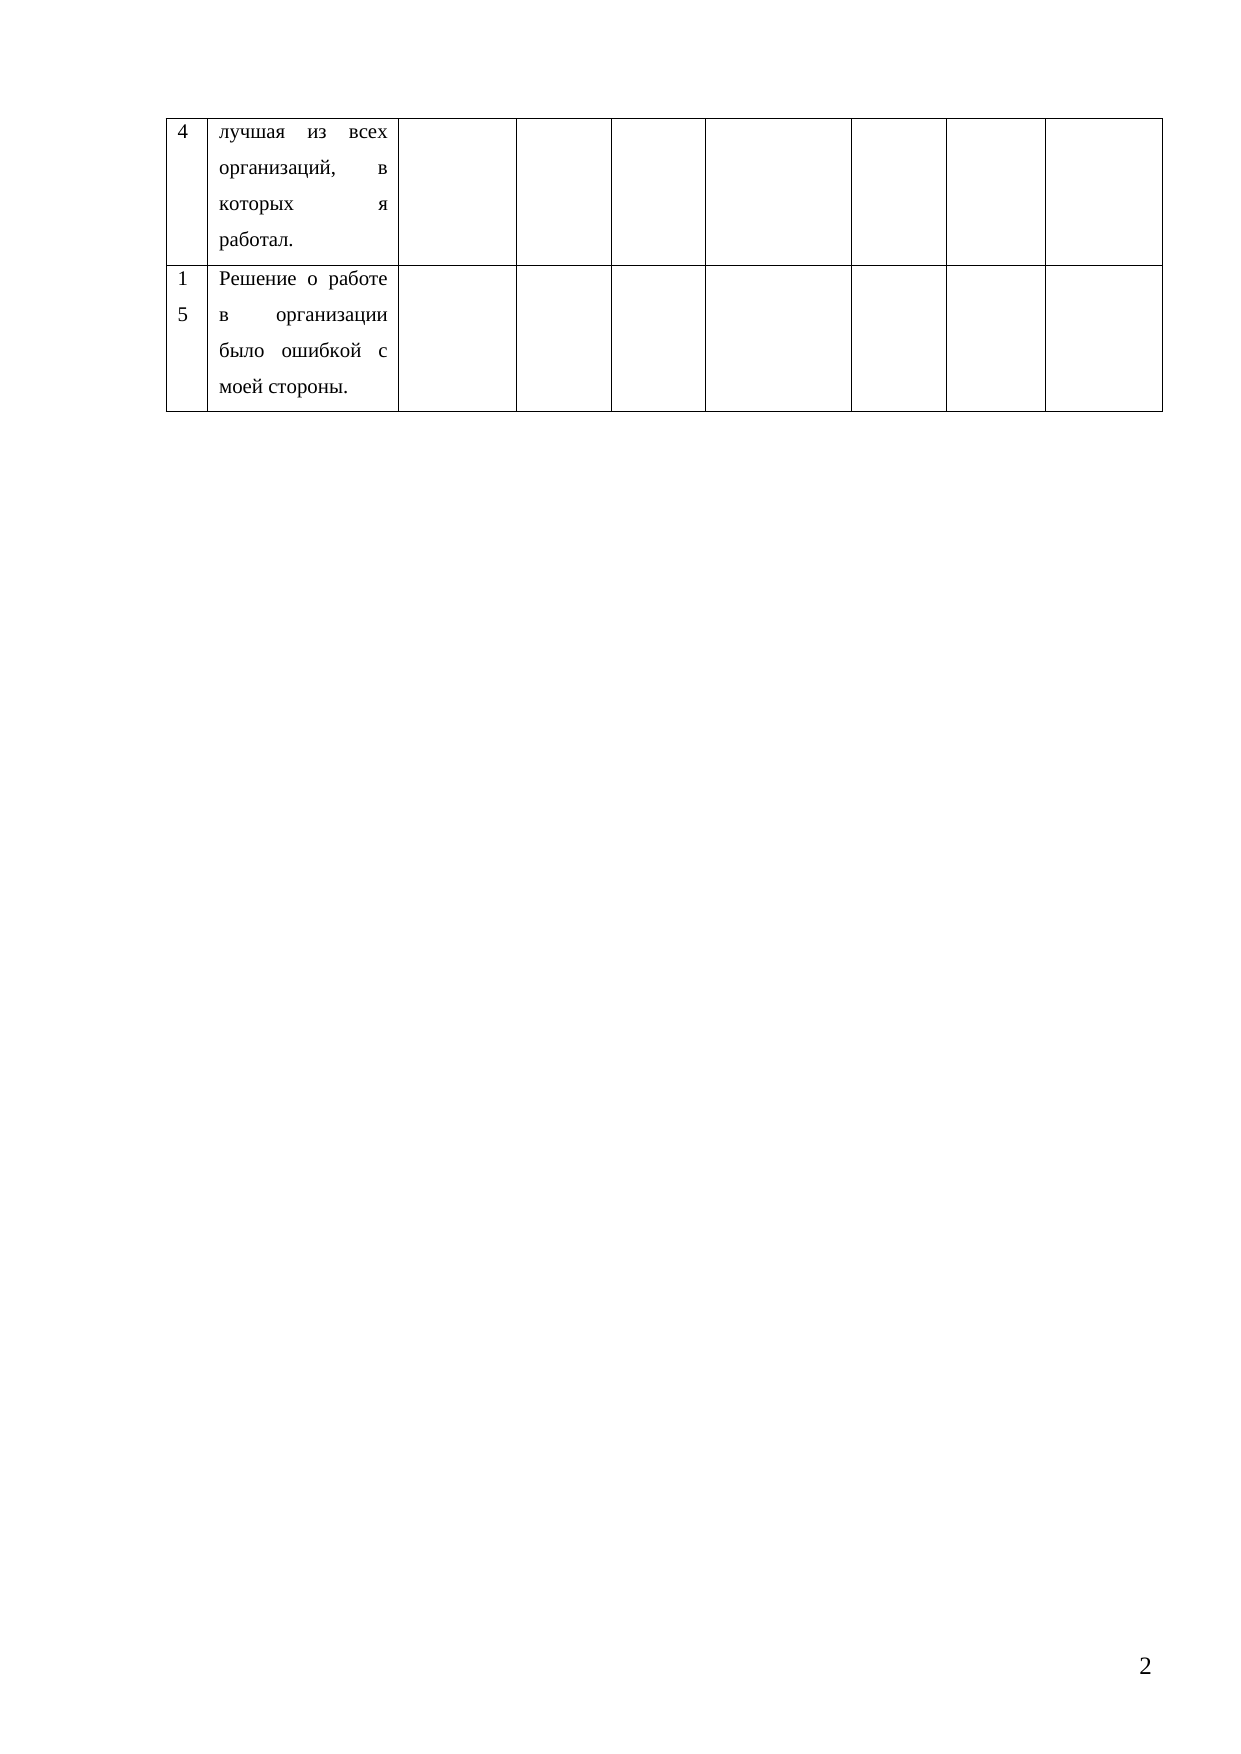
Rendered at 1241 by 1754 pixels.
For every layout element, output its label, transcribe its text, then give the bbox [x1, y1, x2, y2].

table_cell [517, 119, 611, 264]
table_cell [208, 119, 398, 264]
table_cell [612, 266, 705, 411]
table_cell [399, 119, 516, 264]
table_cell 15 [167, 266, 207, 411]
table_cell 14 [167, 119, 207, 264]
table_cell [399, 266, 516, 411]
table_cell [852, 266, 946, 411]
table_cell [706, 119, 851, 264]
table_cell [1046, 119, 1162, 264]
table_cell [706, 266, 851, 411]
table_cell [852, 119, 946, 264]
table_cell [947, 266, 1045, 411]
table_cell [947, 119, 1045, 264]
table_cell [517, 266, 611, 411]
table_cell [1046, 266, 1162, 411]
table_cell Решение о работе в организации было ошибкой с моей стороны. [208, 266, 398, 411]
table_cell [612, 119, 705, 264]
